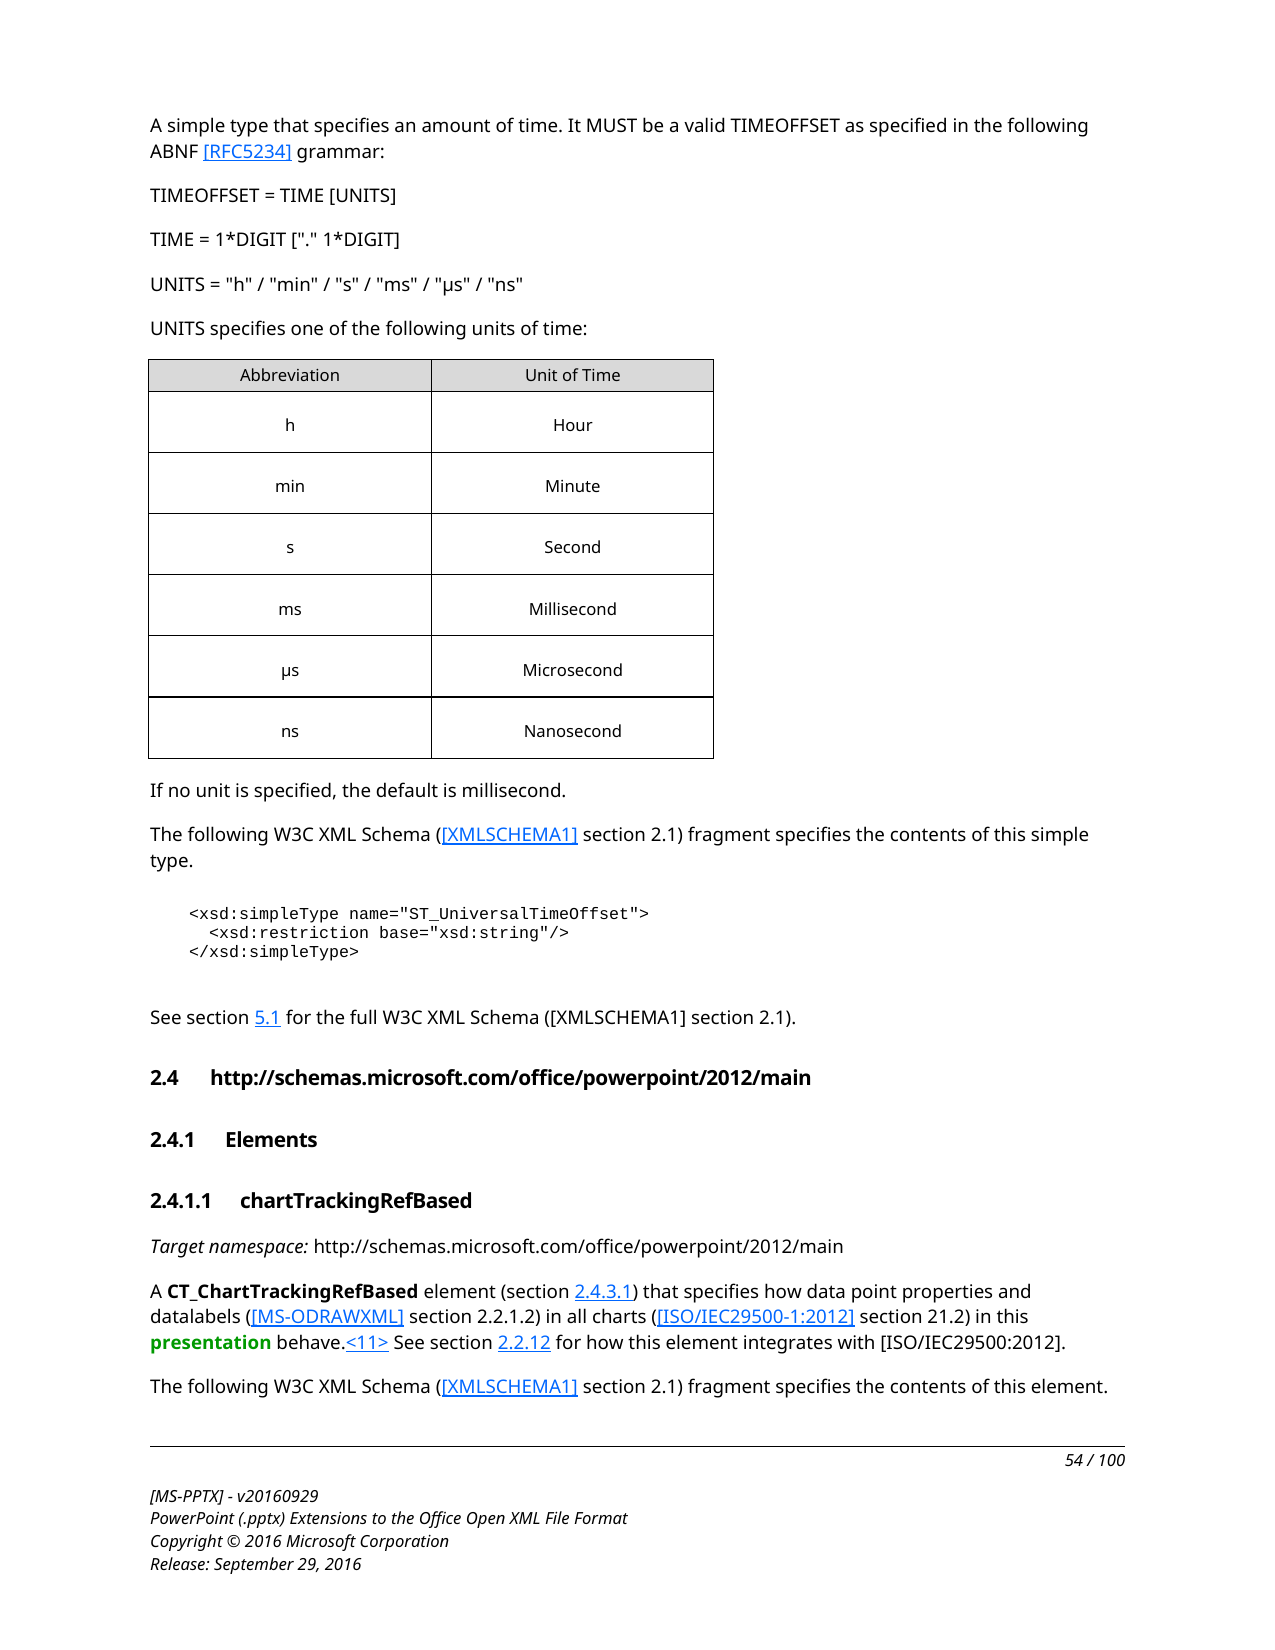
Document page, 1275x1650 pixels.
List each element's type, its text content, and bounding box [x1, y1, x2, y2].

subtitle chartTrackingRefBased [150, 1187, 1125, 1215]
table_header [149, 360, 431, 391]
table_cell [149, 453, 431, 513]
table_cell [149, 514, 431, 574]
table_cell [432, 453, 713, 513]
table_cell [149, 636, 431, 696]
text TIME = 1*DIGIT ["." 1*DIGIT] [150, 227, 1125, 252]
text Target namespace: http://schemas.microsoft.com/office/powerpoint/2012/main [150, 1234, 1125, 1259]
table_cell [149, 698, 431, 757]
subtitle http://schemas.microsoft.com/office/powerpoint/2012/main [150, 1063, 1125, 1091]
text The following W3C XML Schema ([XMLSCHEMA1] section 2.1) fragment specifies the contents of this simple type. [150, 822, 1125, 873]
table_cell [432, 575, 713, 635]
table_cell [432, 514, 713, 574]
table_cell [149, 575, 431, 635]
text A CT_ChartTrackingRefBased element (section 2.4.3.1) that specifies how data point properties and datalabels ([MS-ODRAWXML] section 2.2.1.2) in all charts ([ISO/IEC29500-1:2012] section 21.2) in this presentation behave.<11> See section 2.2.12 for how this element integrates with [ISO/IEC29500:2012]. [150, 1278, 1125, 1354]
text <xsd:restriction base="xsd:string"/> [175, 910, 1137, 929]
text See section 5.1 for the full W3C XML Schema ([XMLSCHEMA1] section 2.1). [150, 1004, 1125, 1030]
text TIMEOFFSET = TIME [UNITS] [150, 182, 1125, 208]
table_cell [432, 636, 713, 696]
subtitle Elements [150, 1125, 1125, 1153]
text The following W3C XML Schema ([XMLSCHEMA1] section 2.1) fragment specifies the contents of this element. [150, 1373, 1125, 1399]
text UNITS = "h" / "min" / "s" / "ms" / "µs" / "ns" [150, 271, 1125, 296]
text UNITS specifies one of the following units of time: [150, 315, 1125, 341]
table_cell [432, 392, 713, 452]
text A simple type that specifies an amount of time. It MUST be a valid TIMEOFFSET as specified in the following ABNF [RFC5234] grammar: [150, 112, 1125, 163]
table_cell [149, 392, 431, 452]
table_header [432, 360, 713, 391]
text If no unit is specified, the default is millisecond. [150, 777, 1125, 803]
text </xsd:simpleType> [175, 929, 1137, 973]
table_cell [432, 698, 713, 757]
